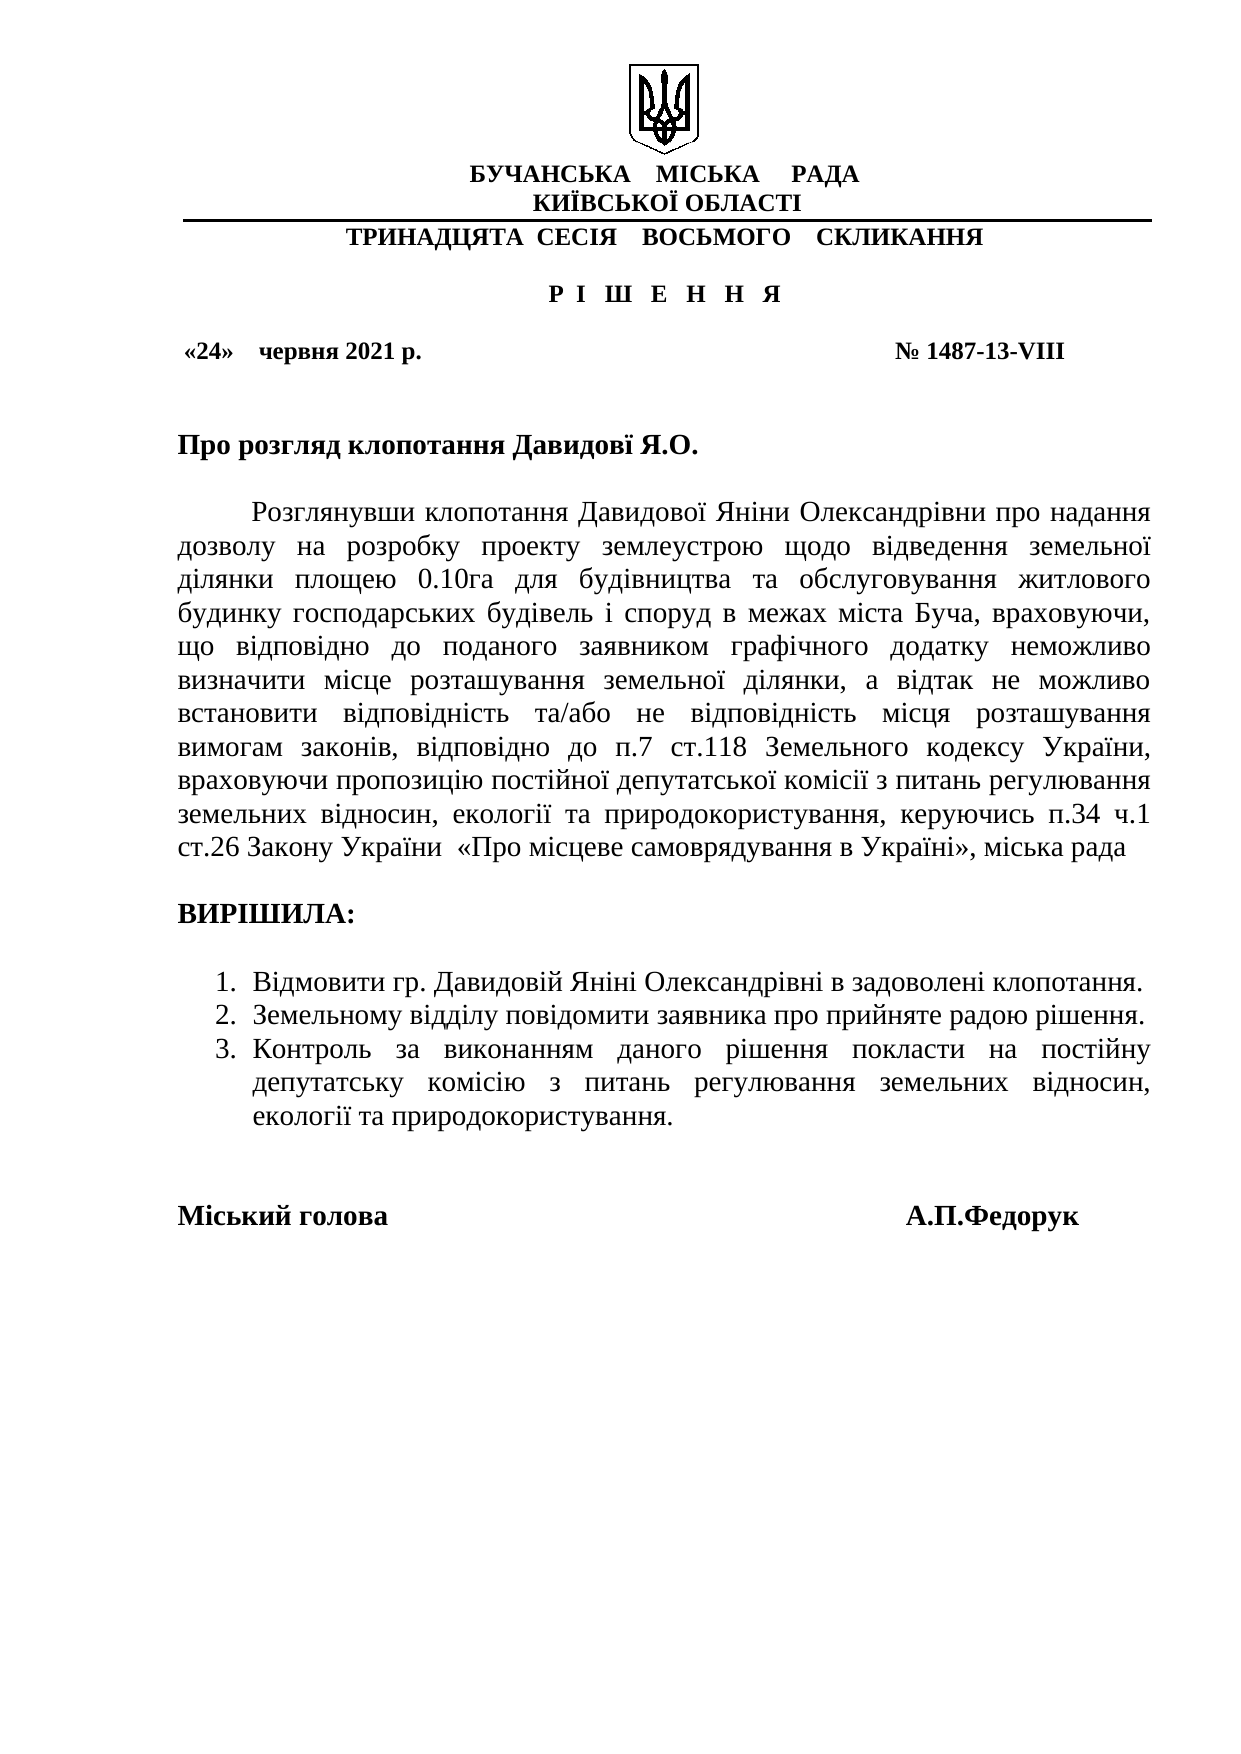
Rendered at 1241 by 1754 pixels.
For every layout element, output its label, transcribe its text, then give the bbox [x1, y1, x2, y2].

text ВИРІШИЛА: [177, 897, 1152, 930]
text Р І Ш Е Н Н Я [177, 279, 1152, 308]
list Контроль за виконанням даного рішення покласти на постійну депутатську комісію з питань регулювання земельних відносин, екології та природокористування. [215, 1031, 1152, 1131]
text «24» червня 2021 р. № 1487-13-VIIІ [177, 336, 1152, 365]
text Про розгляд клопотання Давидовї Я.О. [177, 427, 1152, 461]
text Розглянувши клопотання Давидової Яніни Олександрівни про надання дозволу на розробку проекту землеустрою щодо відведення земельної ділянки площею 0.10га для будівництва та обслуговування житлового будинку господарських будівель і споруд в межах міста Буча, враховуючи, що відповідно до поданого заявником графічного додатку неможливо визначити місце розташування земельної ділянки, а відтак не можливо встановити відповідність та/або не відповідність місця розташування вимогам законів, відповідно до п.7 ст.118 Земельного кодексу України, враховуючи пропозицію постійної депутатської комісії з питань регулювання земельних відносин, екології та природокористування, керуючись п.34 ч.1 ст.26 Закону України «Про місцеве самоврядування в Україні», міська рада [177, 494, 1152, 863]
text КИЇВСЬКОЇ ОБЛАСТІ [183, 188, 1152, 219]
list Земельному відділу повідомити заявника про прийняте радою рішення. [215, 997, 1152, 1031]
list Відмовити гр. Давидовій Яніні Олександрівні в задоволені клопотання. [215, 964, 1152, 997]
text ТРИНАДЦЯТА СЕСІЯ ВОСЬМОГО СКЛИКАННЯ [177, 222, 1152, 251]
text Міський голова А.П.Федорук [177, 1198, 1152, 1232]
text БУЧАНСЬКА МІСЬКА РАДА [177, 159, 1152, 188]
